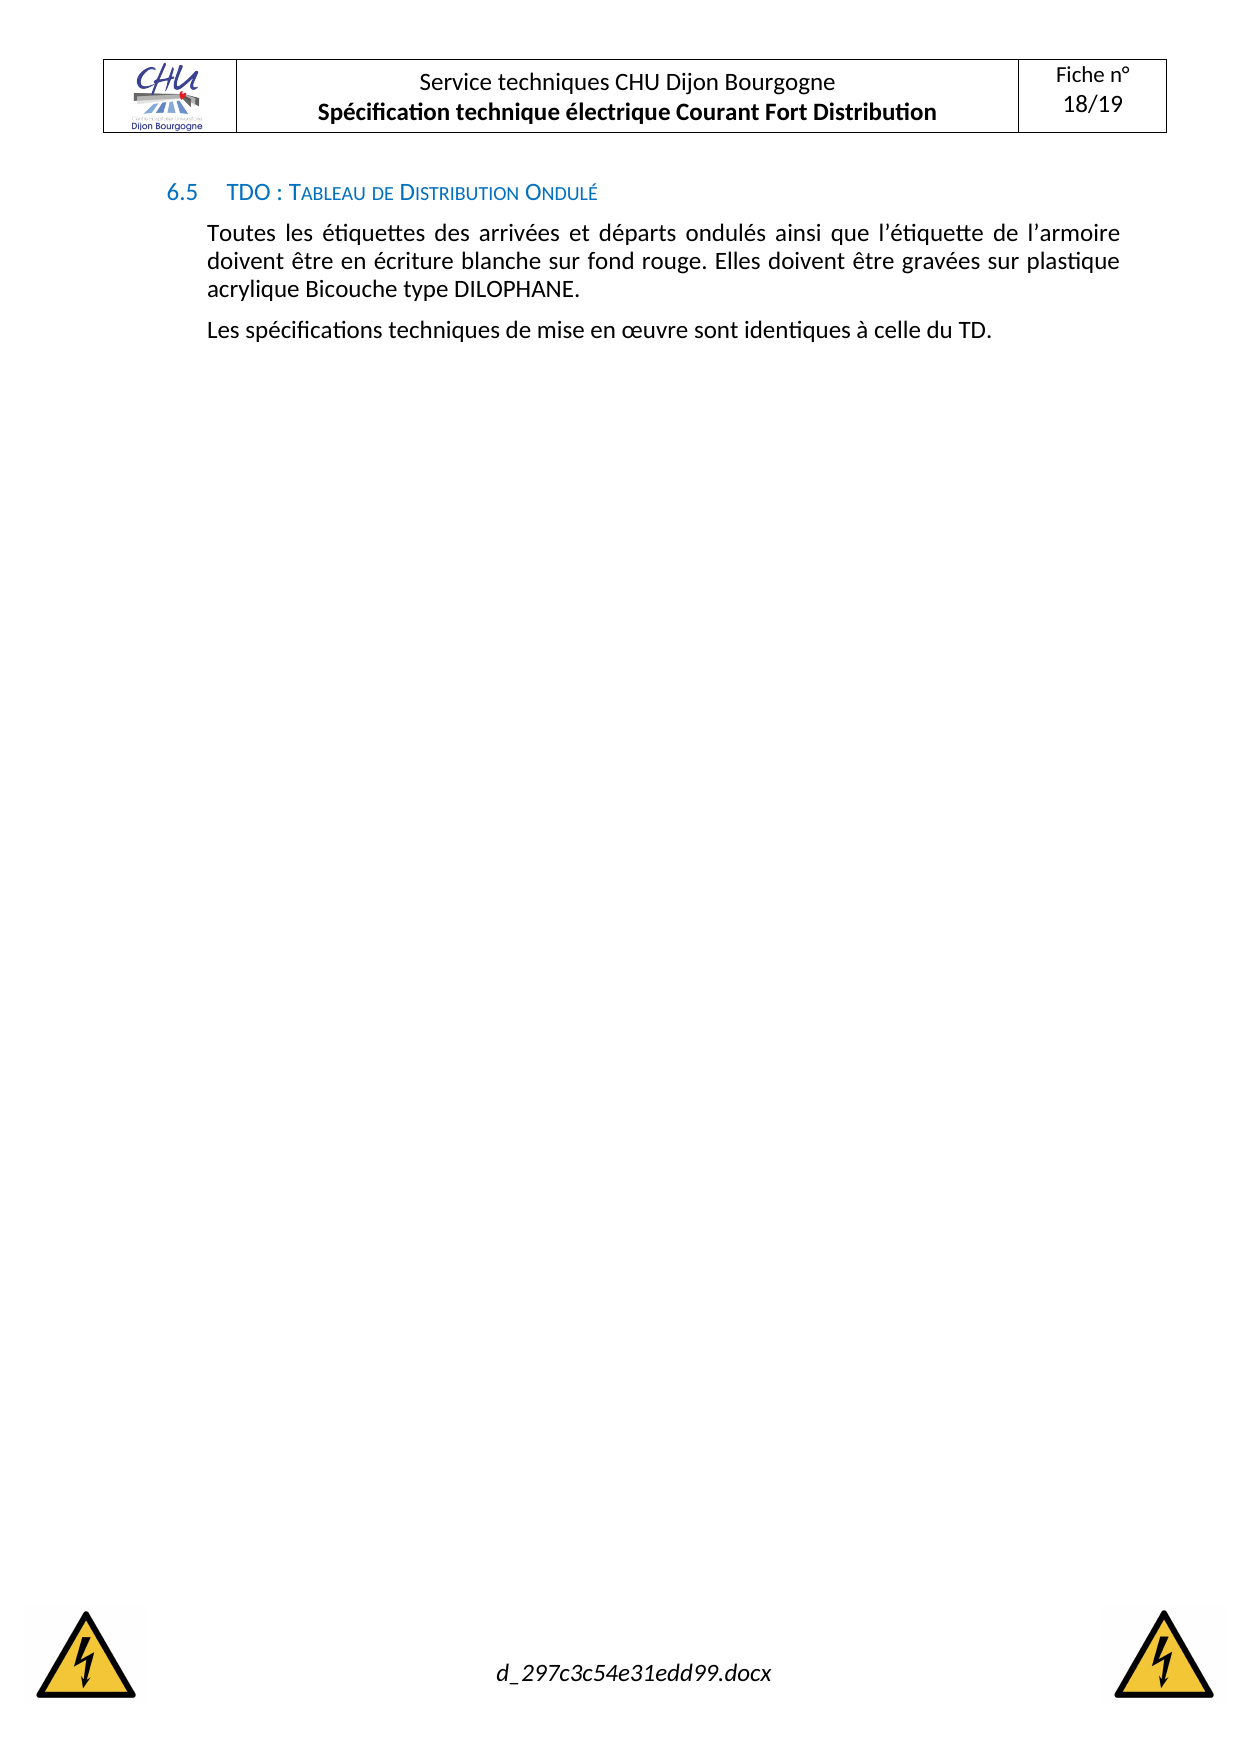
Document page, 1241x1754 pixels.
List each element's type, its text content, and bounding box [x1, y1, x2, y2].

subtitle TDO : Tableau de Distribution Ondulé [166, 176, 1122, 207]
text Toutes les étiquettes des arrivées et départs ondulés ainsi que l’étiquette de l’armoire doivent être en écriture blanche sur fond rouge. Elles doivent être gravées sur plastique acrylique Bicouche type DILOPHANE. [207, 219, 1122, 303]
text Les spécifications techniques de mise en œuvre sont identiques à celle du TD. [207, 316, 1122, 344]
picture [132, 62, 203, 131]
picture [1102, 1604, 1226, 1704]
picture [24, 1605, 148, 1704]
